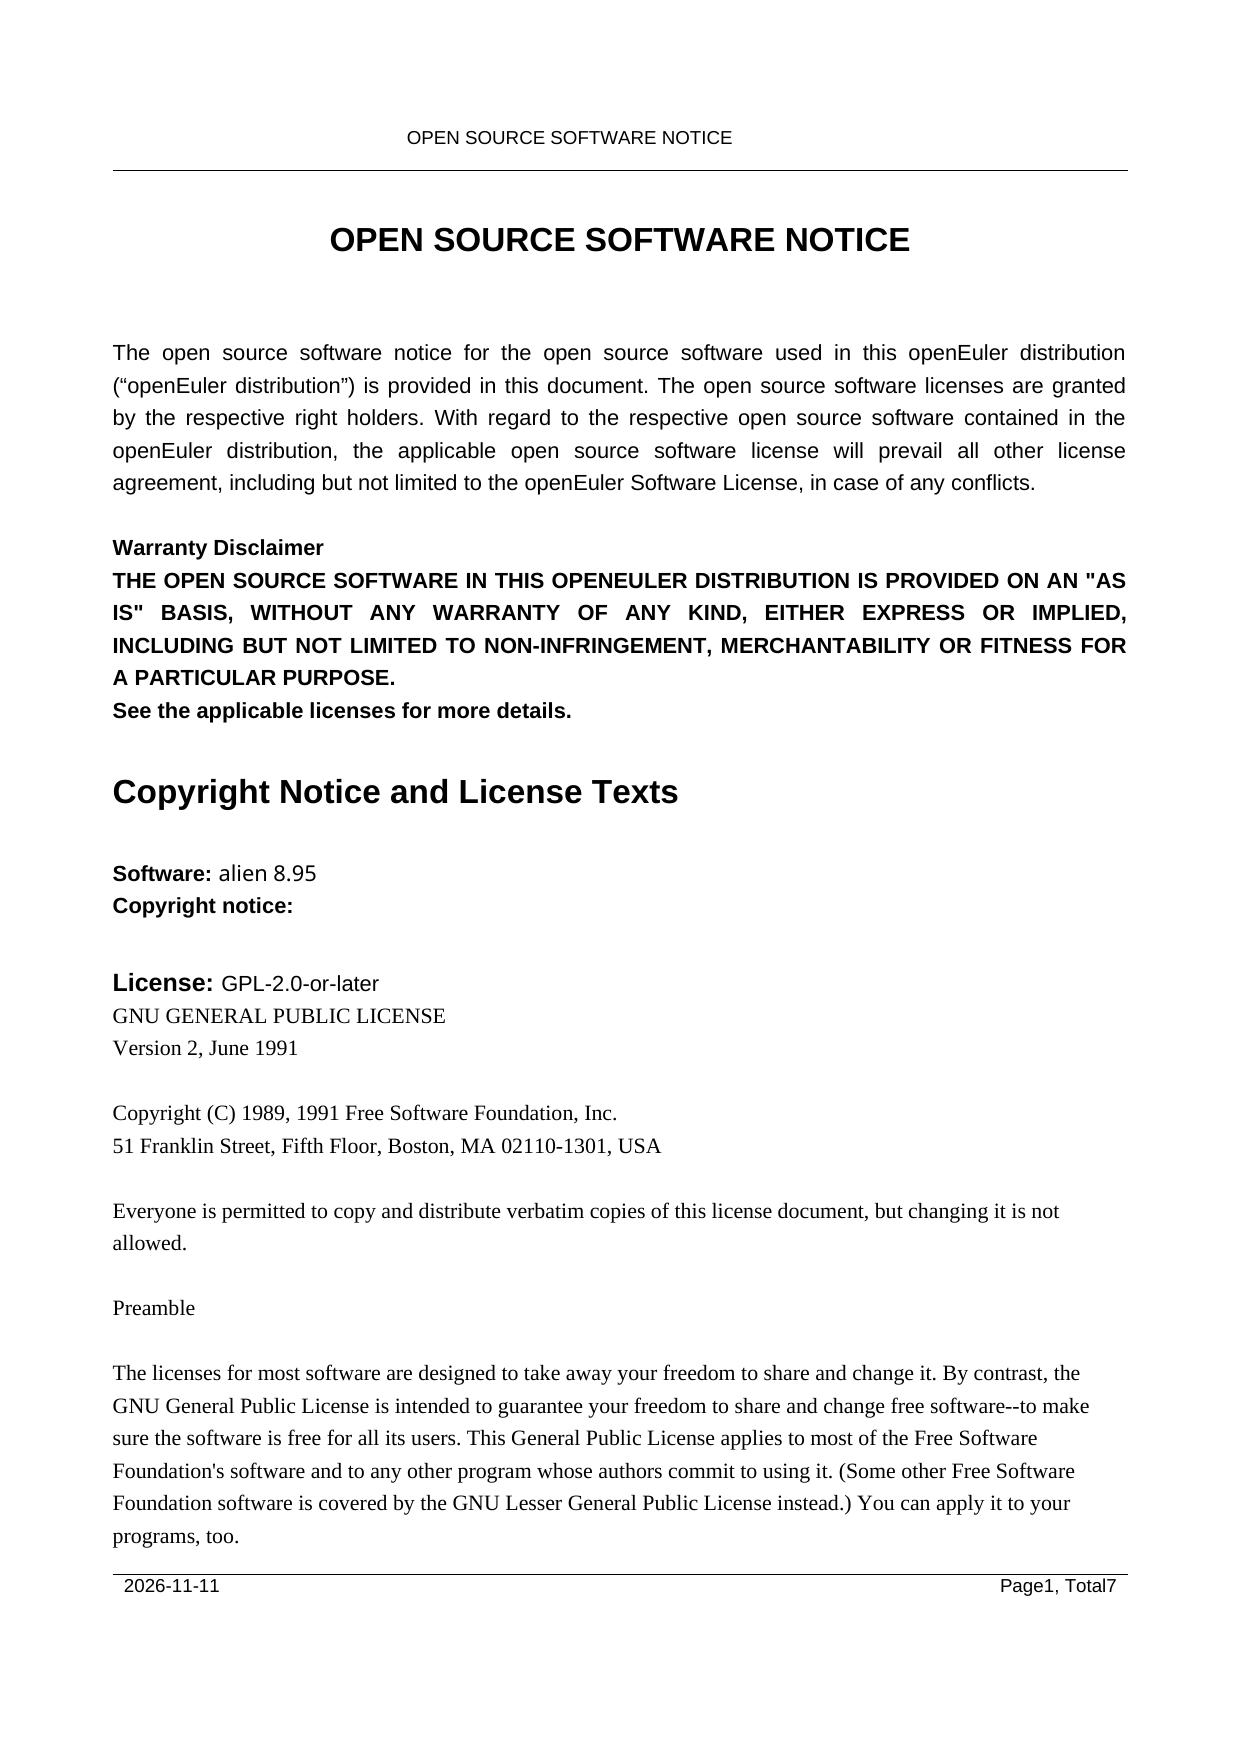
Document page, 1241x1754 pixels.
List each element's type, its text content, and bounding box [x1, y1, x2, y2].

text The open source software notice for the open source software used in this openEuler distribution (“openEuler distribution”) is provided in this document. The open source software licenses are granted by the respective right holders. With regard to the respective open source software contained in the openEuler distribution, the applicable open source software license will prevail all other license agreement, including but not limited to the openEuler Software License, in case of any conflicts. [112, 336, 1128, 499]
text THE OPEN SOURCE SOFTWARE IN THIS OPENEULER DISTRIBUTION IS PROVIDED ON AN "AS IS" BASIS, WITHOUT ANY WARRANTY OF ANY KIND, EITHER EXPRESS OR IMPLIED, INCLUDING BUT NOT LIMITED TO NON-INFRINGEMENT, MERCHANTABILITY OR FITNESS FOR A PARTICULAR PURPOSE. See the applicable licenses for more details. [112, 564, 1128, 726]
text Warranty Disclaimer [112, 531, 1128, 564]
text Copyright Notice and License Texts [112, 759, 1128, 824]
text OPEN SOURCE SOFTWARE NOTICE [112, 206, 1128, 271]
text License: GPL-2.0-or-later [112, 966, 1128, 999]
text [112, 999, 1128, 1551]
title Software: alien 8.95 [112, 856, 1128, 889]
text Copyright notice: [112, 889, 1128, 921]
